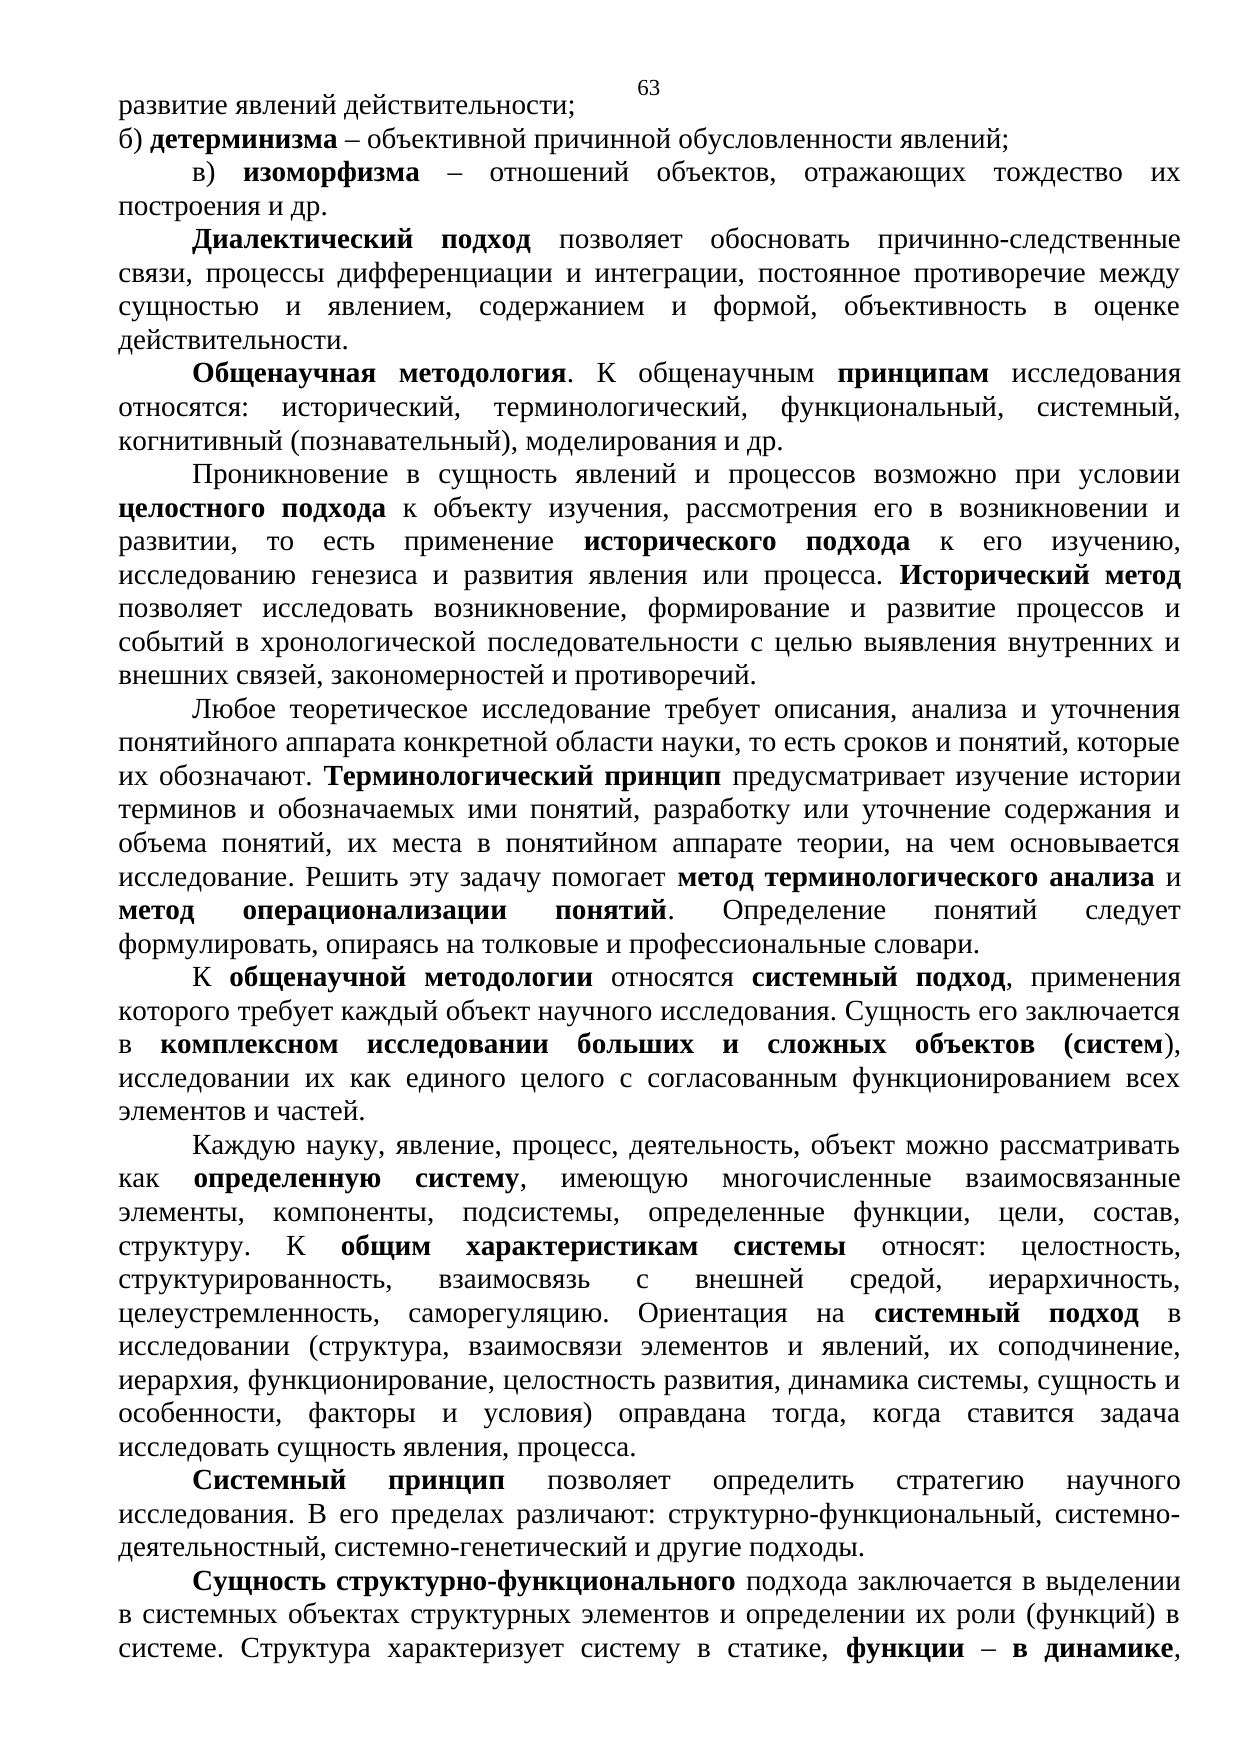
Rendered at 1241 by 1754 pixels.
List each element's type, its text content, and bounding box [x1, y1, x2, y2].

text в) изоморфизма – отношений объектов, отражающих тождество их построения и др. [118, 154, 1181, 221]
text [118, 1563, 1181, 1664]
text К общенаучной методологии относятся системный подход, применения которого требует каждый объект научного исследования. Сущность его заключается в комплексном исследовании больших и сложных объектов (систем), исследовании их как единого целого с согласованным функционированием всех элементов и частей. [118, 959, 1181, 1127]
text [118, 87, 1181, 121]
text Каждую науку, явление, процесс, деятельность, объект можно рассматривать как определенную систему, имеющую многочисленные взаимосвязанные элементы, компоненты, подсистемы, определенные функции, цели, состав, структуру. К общим характеристикам системы относят: целостность, структурированность, взаимосвязь с внешней средой, иерархичность, целеустремленность, саморегуляцию. Ориентация на системный подход в исследовании (структура, взаимосвязи элементов и явлений, их соподчинение, иерархия, функционирование, целостность развития, динамика системы, сущность и особенности, факторы и условия) оправдана тогда, когда ставится задача исследовать сущность явления, процесса. [118, 1127, 1181, 1462]
text б) детерминизма – объективной причинной обусловленности явлений; [118, 121, 1181, 154]
text Общенаучная методология. К общенаучным принципам исследования относятся: исторический, терминологический, функциональный, системный, когнитивный (познавательный), моделирования и др. [118, 356, 1181, 456]
text Любое теоретическое исследование требует описания, анализа и уточнения понятийного аппарата конкретной области науки, то есть сроков и понятий, которые их обозначают. Терминологический принцип предусматривает изучение истории терминов и обозначаемых ими понятий, разработку или уточнение содержания и объема понятий, их места в понятийном аппарате теории, на чем основывается исследование. Решить эту задачу помогает метод терминологического анализа и метод операционализации понятий. Определение понятий следует формулировать, опираясь на толковые и профессиональные словари. [118, 691, 1181, 959]
text Проникновение в сущность явлений и процессов возможно при условии целостного подхода к объекту изучения, рассмотрения его в возникновении и развитии, то есть применение исторического подхода к его изучению, исследованию генезиса и развития явления или процесса. Исторический метод позволяет исследовать возникновение, формирование и развитие процессов и событий в хронологической последовательности с целью выявления внутренних и внешних связей, закономерностей и противоречий. [118, 456, 1181, 691]
text Системный принцип позволяет определить стратегию научного исследования. В его пределах различают: структурно-функциональный, системно-деятельностный, системно-генетический и другие подходы. [118, 1462, 1181, 1563]
text Диалектический подход позволяет обосновать причинно-следственные связи, процессы дифференциации и интеграции, постоянное противоречие между сущностью и явлением, содержанием и формой, объективность в оценке действительности. [118, 221, 1181, 356]
